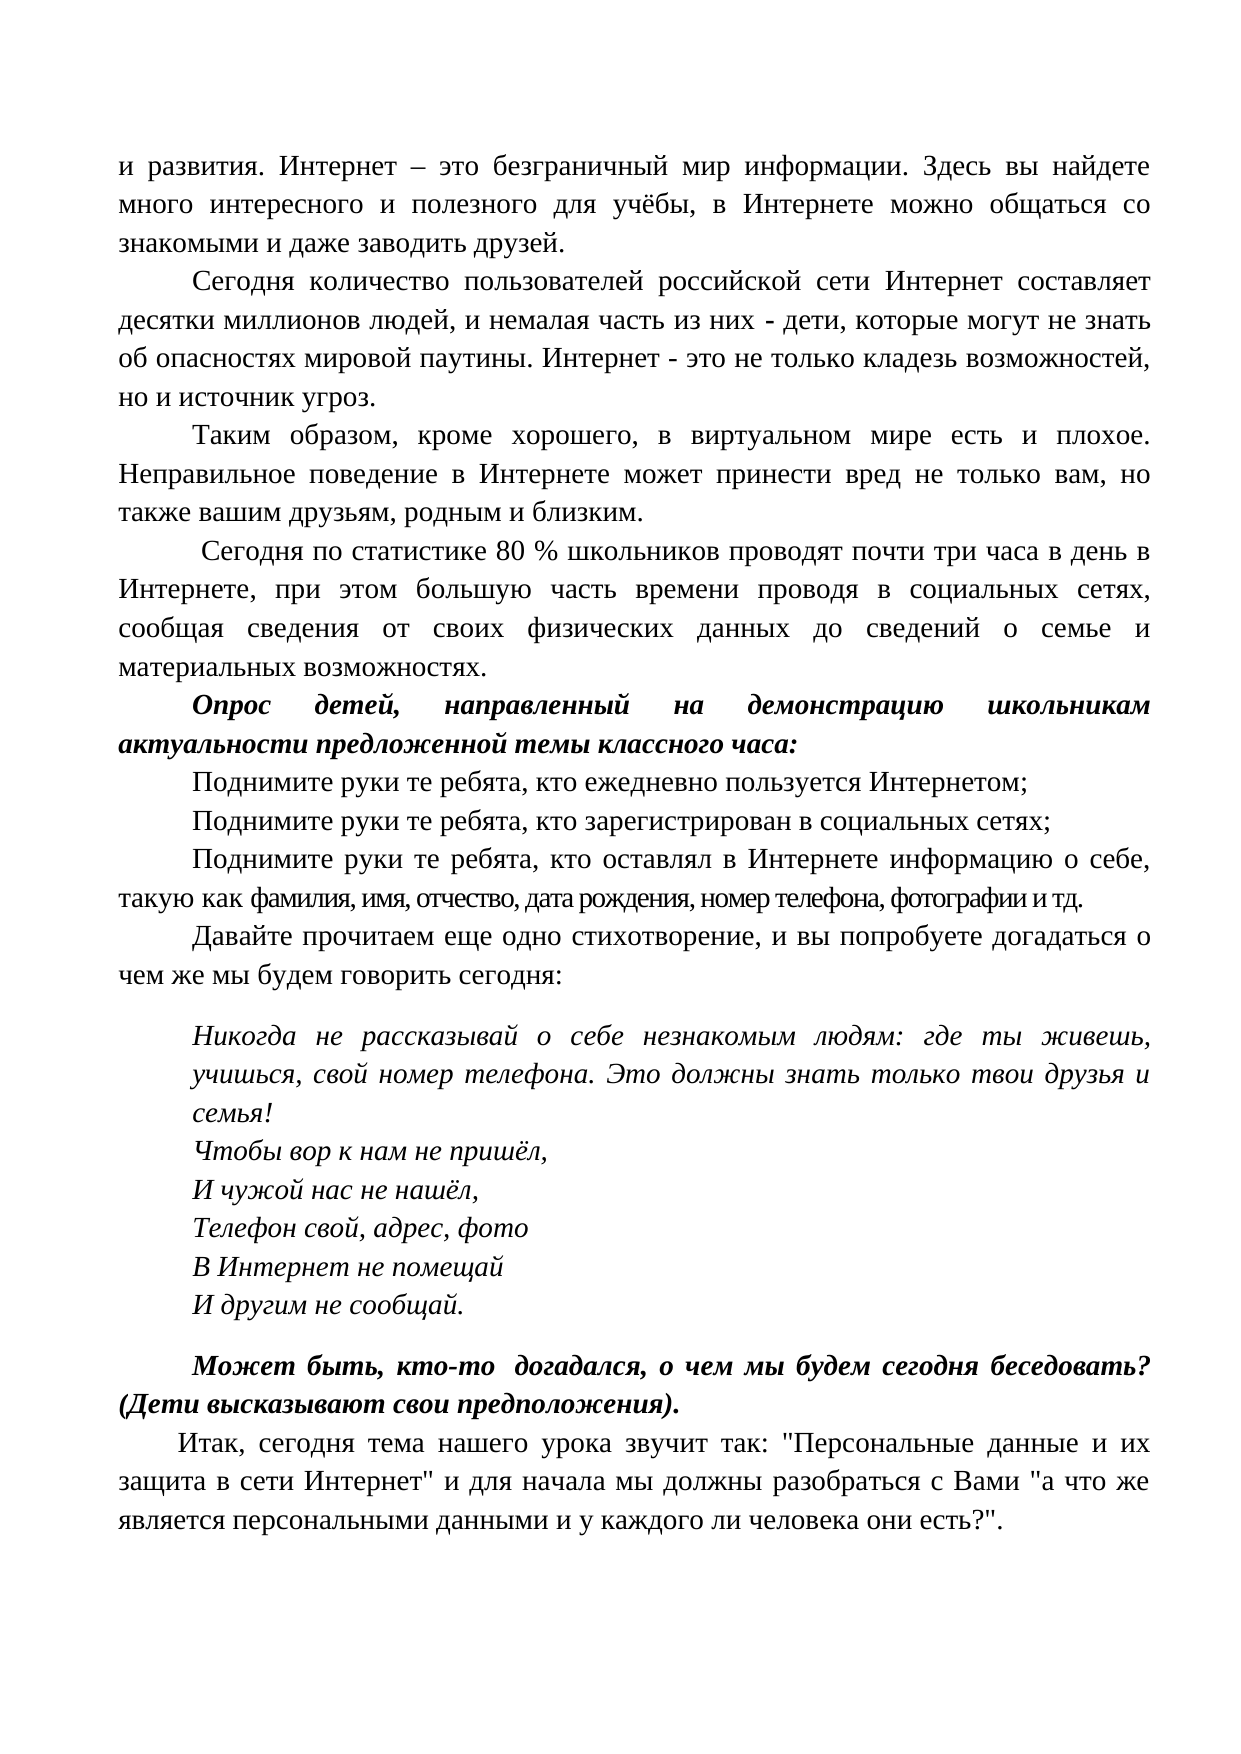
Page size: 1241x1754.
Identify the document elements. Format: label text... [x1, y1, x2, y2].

text Поднимите руки те ребята, кто оставлял в Интернете информацию о себе, такую как фамилия, имя, отчество, дата рождения, номер телефона, фотографии и тд. [118, 841, 1152, 913]
text Чтобы вор к нам не пришёл, [192, 1133, 1152, 1167]
text В Интернет не помещай [192, 1249, 1152, 1282]
text Давайте прочитаем еще одно стихотворение, и вы попробуете догадаться о чем же мы будем говорить сегодня: [118, 918, 1152, 991]
text Телефон свой, адрес, фото [192, 1210, 1152, 1244]
text Опрос детей, направленный на демонстрацию школьникам актуальности предложенной темы классного часа: [118, 687, 1152, 759]
text Поднимите руки те ребята, кто ежедневно пользуется Интернетом; [118, 764, 1152, 798]
text Может быть, кто-то догадался, о чем мы будем сегодня беседовать? (Дети высказывают свои предположения). [118, 1348, 1152, 1420]
text Сегодня количество пользователей российской сети Интернет составляет десятки миллионов людей, и немалая часть из них - дети, которые могут не знать об опасностях мировой паутины. Интернет - это не только кладезь возможностей, но и источник угроз. [118, 263, 1152, 412]
text И другим не сообщай. [192, 1287, 1152, 1321]
text Таким образом, кроме хорошего, в виртуальном мире есть и плохое. Неправильное поведение в Интернете может принести вред не только вам, но также вашим друзьям, родным и близким. [118, 417, 1152, 528]
text И чужой нас не нашёл, [192, 1172, 1152, 1205]
text Никогда не рассказывай о себе незнакомым людям: где ты живешь, учишься, свой номер телефона. Это должны знать только твои друзья и семья! [192, 1018, 1152, 1128]
text Поднимите руки те ребята, кто зарегистрирован в социальных сетях; [118, 803, 1152, 836]
text Сегодня по статистике 80 % школьников проводят почти три часа в день в Интернете, при этом большую часть времени проводя в социальных сетях, сообщая сведения от своих физических данных до сведений о семье и материальных возможностях. [118, 533, 1152, 682]
text Итак, сегодня тема нашего урока звучит так: "Персональные данные и их защита в сети Интернет" и для начала мы должны разобраться с Вами "а что же является персональными данными и у каждого ли человека они есть?". [118, 1425, 1152, 1464]
text Итак, сегодня тема нашего урока звучит так: "Персональные данные и их защита в сети Интернет" и для начала мы должны разобраться с Вами "а что же является персональными данными и у каждого ли человека они есть?". [118, 1497, 1152, 1536]
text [118, 148, 1152, 258]
